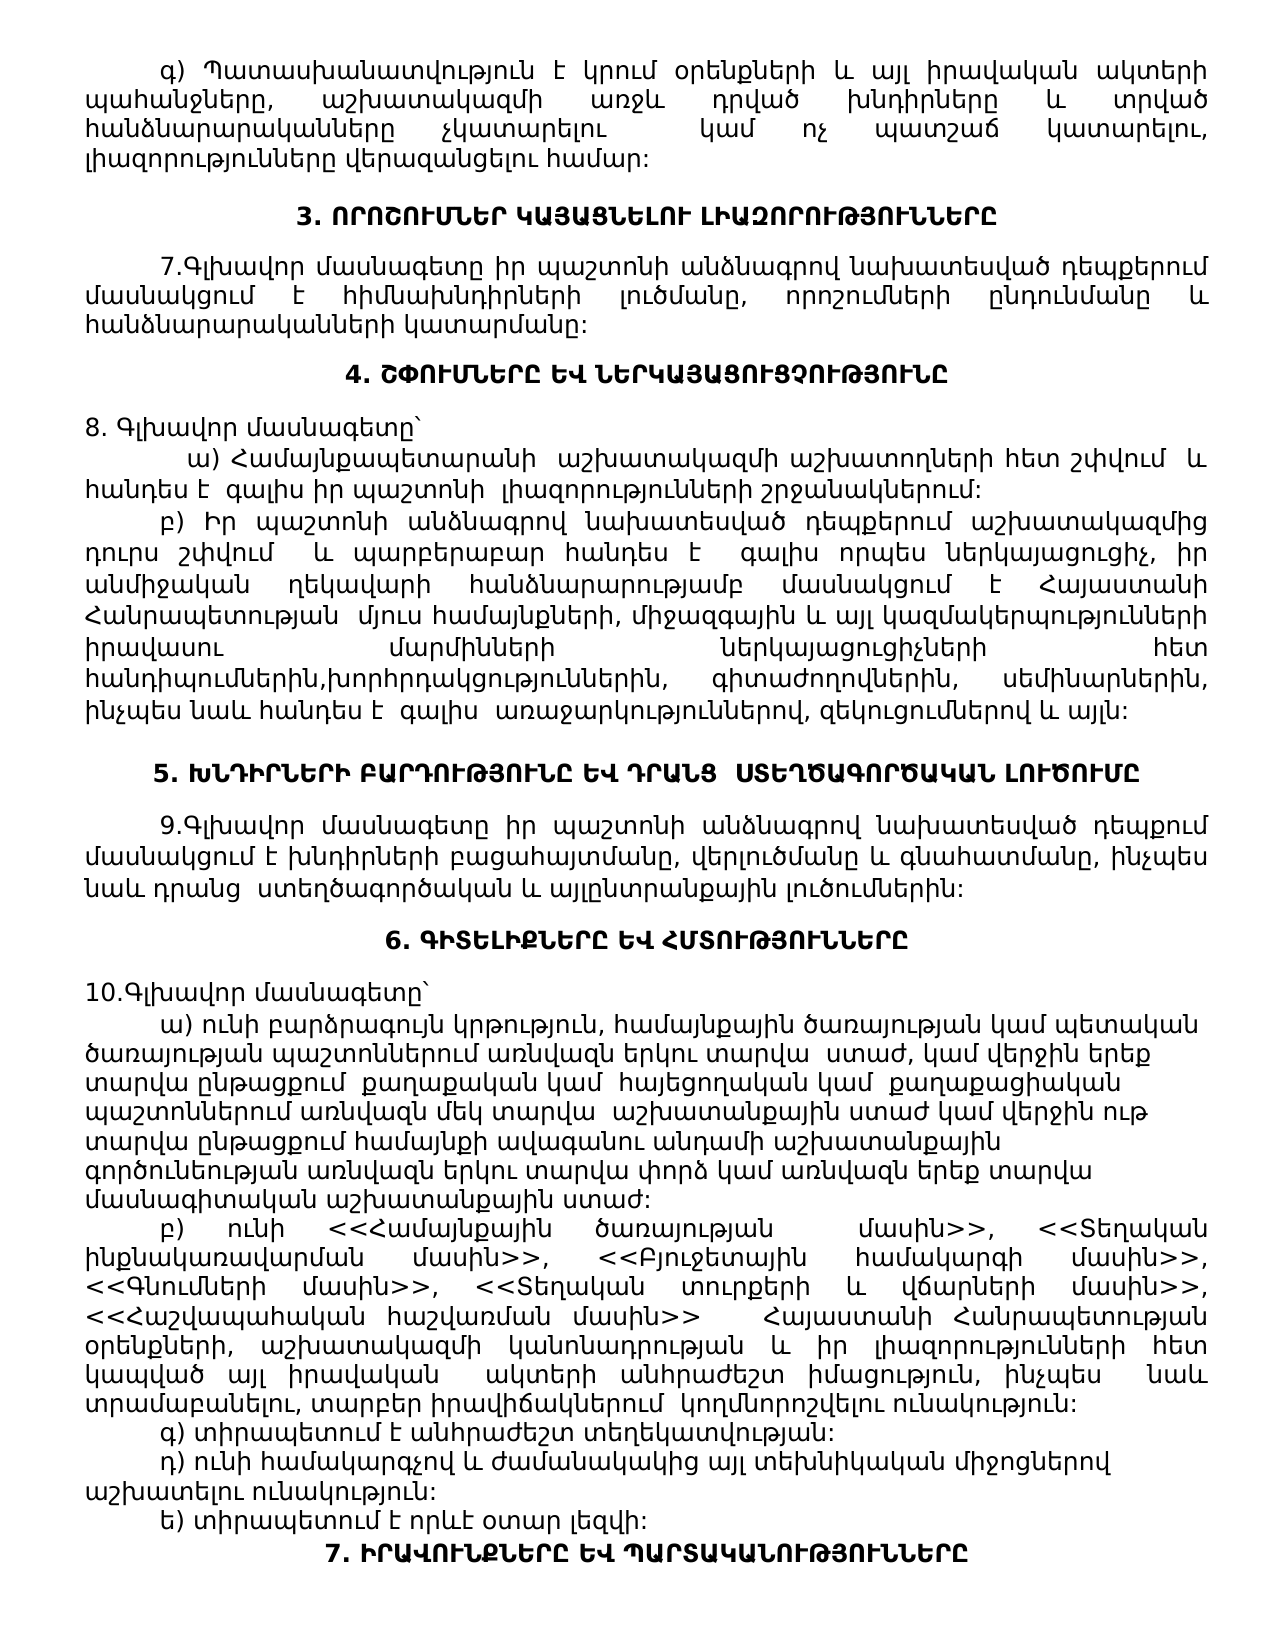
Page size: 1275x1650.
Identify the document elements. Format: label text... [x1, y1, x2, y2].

text գ) Պատասխանատվություն է կրում օրենքների և այլ իրավական ակտերի պահանջները, աշխատակազմի առջև դրված խնդիրները և տրված հանձնարարականները չկատարելու կամ ոչ պատշաճ կատարելու, լիազորությունները վերազանցելու համար: [84, 56, 1209, 173]
text բ) ունի <<Համայնքային ծառայության մասին>>, <<Տեղական ինքնակառավարման մասին>>, <<Բյուջետային համակարգի մասին>>, <<Գնումների մասին>>, <<Տեղական տուրքերի և վճարների մասին>>, <<Հաշվապահական հաշվառման մասին>> Հայաստանի Հանրապետության օրենքների, աշխատակազմի կանոնադրության և իր լիազորությունների հետ կապված այլ իրավական ակտերի անհրաժեշտ իմացություն, ինչպես նաև տրամաբանելու, տարբեր իրավիճակներում կողմնորոշվելու ունակություն: [84, 1214, 1209, 1418]
text 4. ՇՓՈՒՄՆԵՐԸ ԵՎ ՆԵՐԿԱՅԱՑՈՒՑՉՈՒԹՅՈՒՆԸ [84, 360, 1209, 389]
text 3. ՈՐՈՇՈՒՄՆԵՐ ԿԱՅԱՑՆԵԼՈՒ ԼԻԱԶՈՐՈՒԹՅՈՒՆՆԵՐԸ [84, 202, 1209, 231]
text 5. ԽՆԴԻՐՆԵՐԻ ԲԱՐԴՈՒԹՅՈՒՆԸ ԵՎ ԴՐԱՆՑ ՍՏԵՂԾԱԳՈՐԾԱԿԱՆ ԼՈՒԾՈՒՄԸ [84, 759, 1209, 788]
text 7.Գլխավոր մասնագետը իր պաշտոնի անձնագրով նախատեսված դեպքերում մասնակցում է հիմնախնդիրների լուծմանը, որոշումների ընդունմանը և հանձնարարականների կատարմանը: [84, 252, 1209, 339]
text ա) ունի բարձրագույն կրթություն, համայնքային ծառայության կամ պետական ծառայության պաշտոններում առնվազն երկու տարվա ստաժ, կամ վերջին երեք տարվա ընթացքում քաղաքական կամ հայեցողական կամ քաղաքացիական պաշտոններում առնվազն մեկ տարվա աշխատանքային ստաժ կամ վերջին ութ տարվա ընթացքում համայնքի ավագանու անդամի աշխատանքային գործունեության առնվազն երկու տարվա փորձ կամ առնվազն երեք տարվա մասնագիտական աշխատանքային ստաժ: [84, 1010, 1209, 1214]
text գ) տիրապետում է անհրաժեշտ տեղեկատվության: [84, 1418, 1209, 1447]
text 9.Գլխավոր մասնագետը իր պաշտոնի անձնագրով նախատեսված դեպքում մասնակցում է խնդիրների բացահայտմանը, վերլուծմանը և գնահատմանը, ինչպես նաև դրանց ստեղծագործական և այլընտրանքային լուծումներին: [84, 811, 1209, 903]
text ե) տիրապետում է որևէ օտար լեզվի: [84, 1506, 1209, 1535]
text ա) Համայնքապետարանի աշխատակազմի աշխատողների հետ շփվում և հանդես է գալիս իր պաշտոնի լիազորությունների շրջանակներում: [84, 444, 1209, 505]
text բ) Իր պաշտոնի անձնագրով նախատեսված դեպքերում աշխատակազմից դուրս շփվում և պարբերաբար հանդես է գալիս որպես ներկայացուցիչ, իր անմիջական ղեկավարի հանձնարարությամբ մասնակցում է Հայաստանի Հանրապետության մյուս համայնքների, միջազգային և այլ կազմակերպությունների իրավասու մարմինների ներկայացուցիչների հետ հանդիպումներին,խորհրդակցություններին, գիտաժողովներին, սեմինարներին, ինչպես նաև հանդես է գալիս առաջարկություններով, զեկուցումներով և այլն: [84, 507, 1209, 725]
text դ) ունի համակարգչով և ժամանակակից այլ տեխնիկական միջոցներով աշխատելու ունակություն: [84, 1447, 1209, 1506]
text 7. ԻՐԱՎՈՒՆՔՆԵՐԸ ԵՎ ՊԱՐՏԱԿԱՆՈՒԹՅՈՒՆՆԵՐԸ [84, 1539, 1209, 1568]
text 10.Գլխավոր մասնագետը՝ [84, 978, 1209, 1008]
text 8. Գլխավոր մասնագետը՝ [84, 413, 1209, 442]
text 6. ԳԻՏԵԼԻՔՆԵՐԸ ԵՎ ՀՄՏՈՒԹՅՈՒՆՆԵՐԸ [84, 926, 1209, 955]
